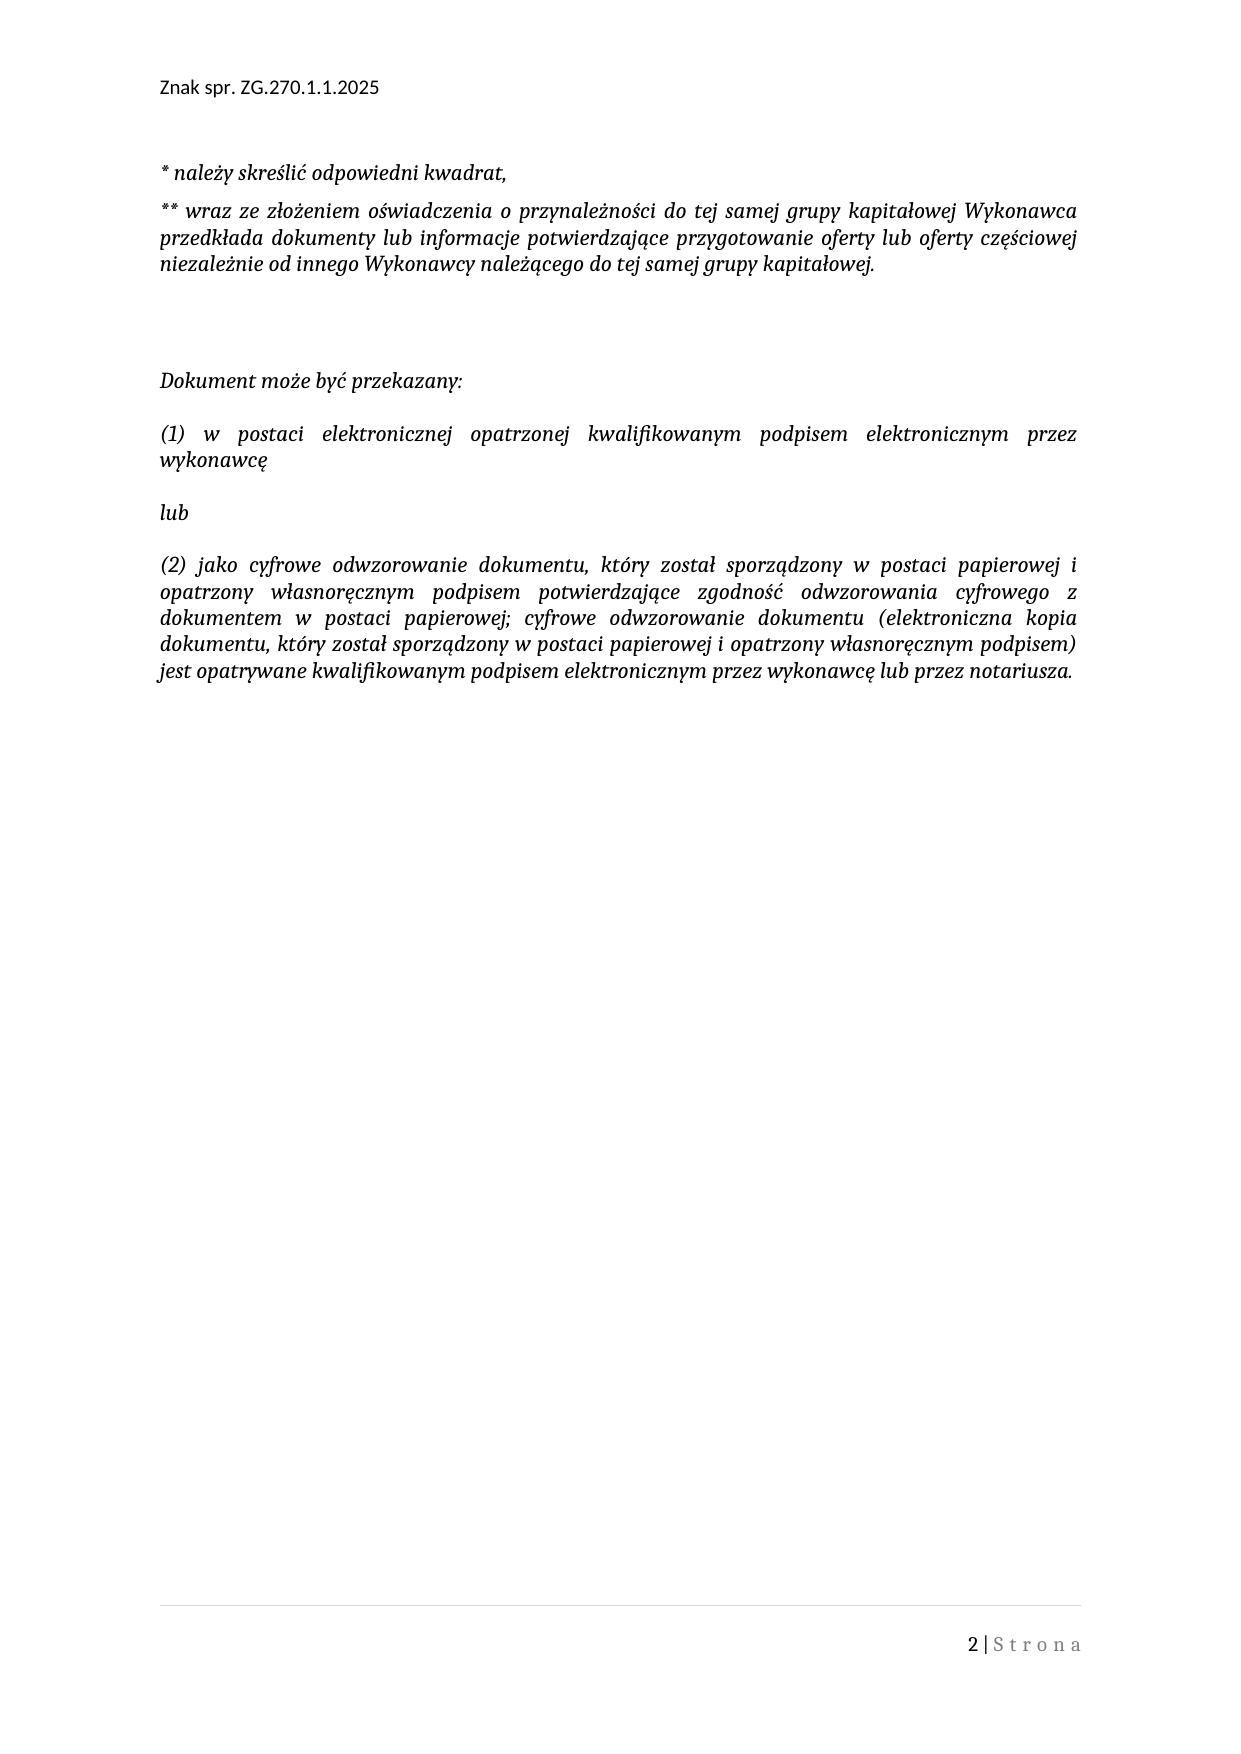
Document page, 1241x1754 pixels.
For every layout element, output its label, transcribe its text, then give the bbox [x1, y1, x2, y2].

text ** wraz ze złożeniem oświadczenia o przynależności do tej samej grupy kapitałowej Wykonawca przedkłada dokumenty lub informacje potwierdzające przygotowanie oferty lub oferty częściowej niezależnie od innego Wykonawcy należącego do tej samej grupy kapitałowej. [159, 198, 1081, 277]
text * należy skreślić odpowiedni kwadrat, [159, 159, 1081, 186]
text Dokument może być przekazany: (1) w postaci elektronicznej opatrzonej kwalifikowanym podpisem elektronicznym przez wykonawcę lub (2) jako cyfrowe odwzorowanie dokumentu, który został sporządzony w postaci papierowej i opatrzony własnoręcznym podpisem potwierdzające zgodność odwzorowania cyfrowego z dokumentem w postaci papierowej; cyfrowe odwzorowanie dokumentu (elektroniczna kopia dokumentu, który został sporządzony w postaci papierowej i opatrzony własnoręcznym podpisem) jest opatrywane kwalifikowanym podpisem elektronicznym przez wykonawcę lub przez notariusza. [159, 368, 1081, 684]
